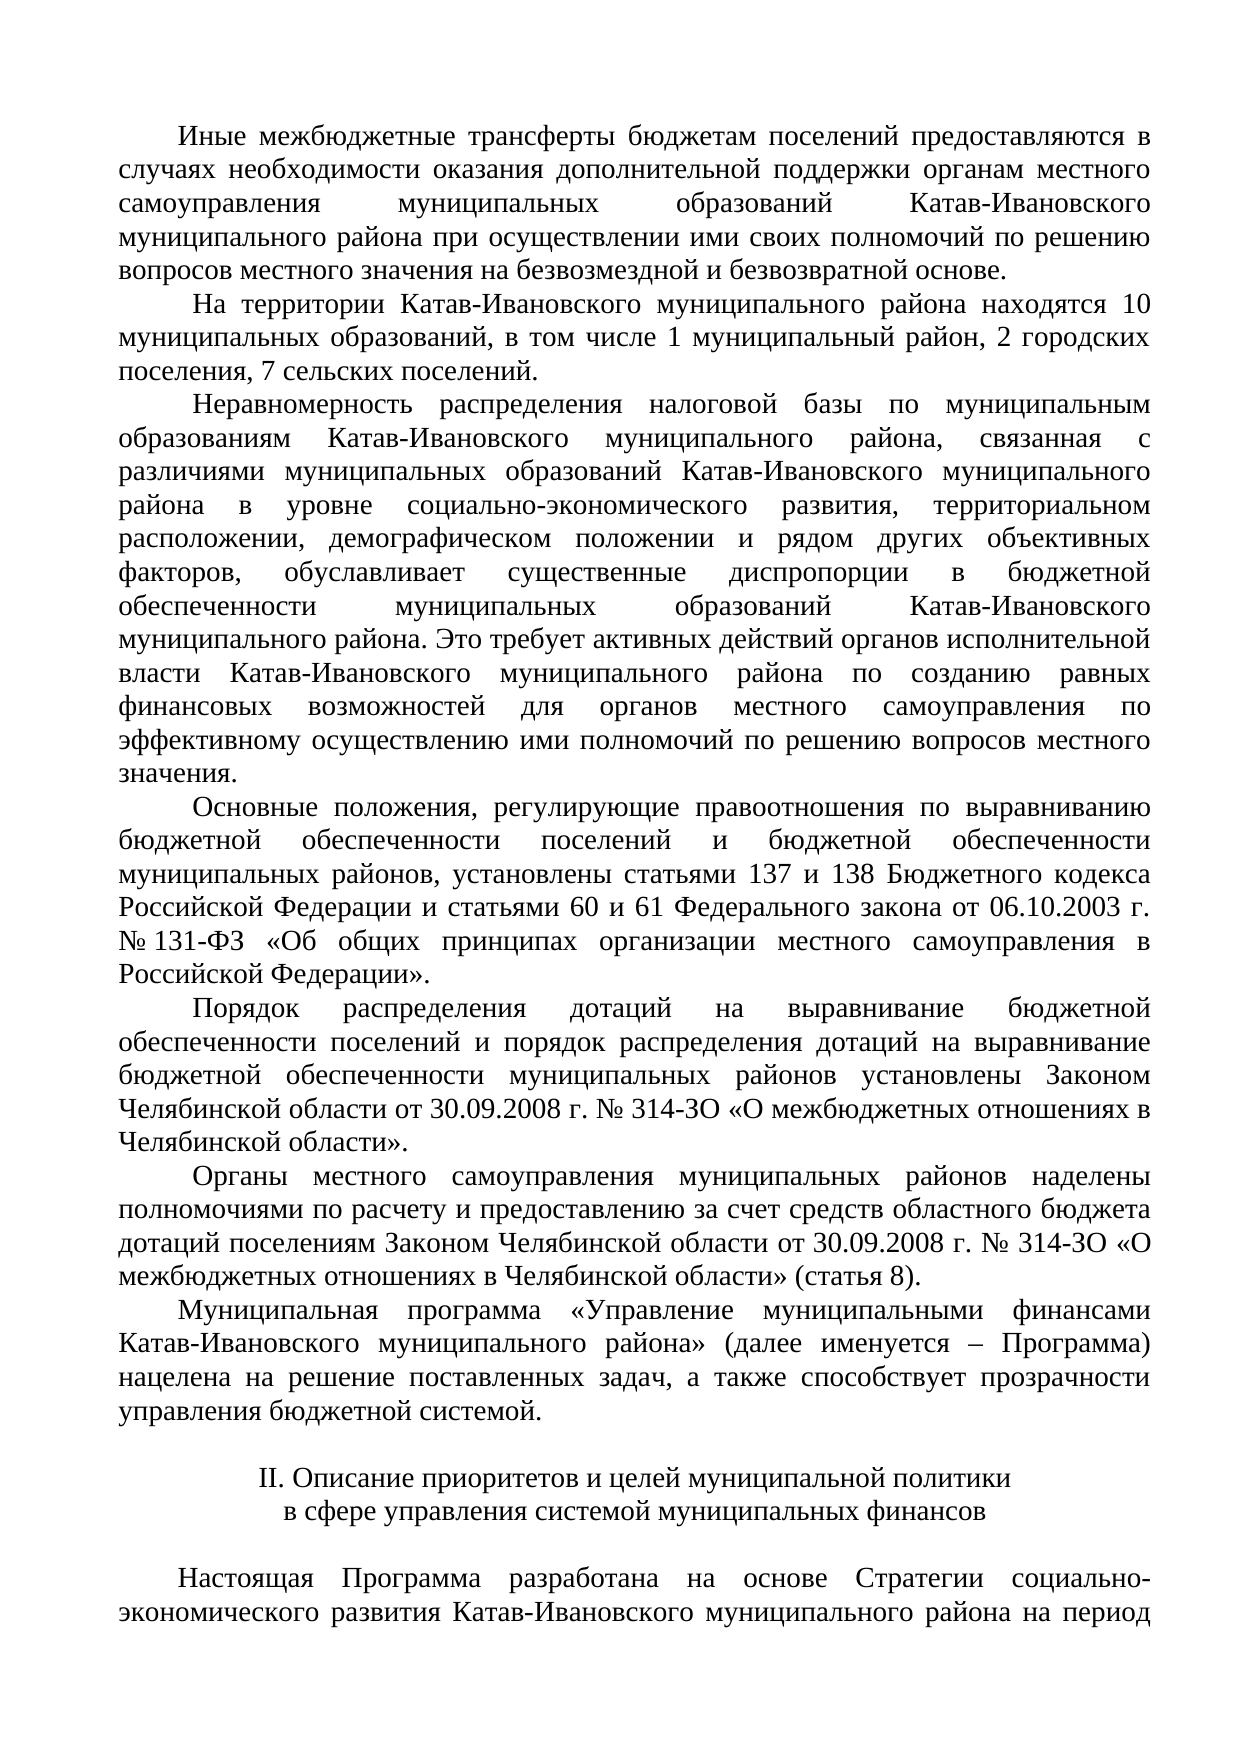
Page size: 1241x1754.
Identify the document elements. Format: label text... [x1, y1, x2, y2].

text Муниципальная программа «Управление муниципальными финансами Катав-Ивановского муниципального района» (далее именуется – Программа) нацелена на решение поставленных задач, а также способствует прозрачности управления бюджетной системой. [118, 1292, 1152, 1426]
text Основные положения, регулирующие правоотношения по выравниванию бюджетной обеспеченности поселений и бюджетной обеспеченности муниципальных районов, установлены статьями 137 и 138 Бюджетного кодекса Российской Федерации и статьями 60 и 61 Федерального закона от 06.10.2003 г. № 131-ФЗ «Об общих принципах организации местного самоуправления в Российской Федерации». [118, 789, 1152, 990]
text Неравномерность распределения налоговой базы по муниципальным образованиям Катав-Ивановского муниципального района, связанная с различиями муниципальных образований Катав-Ивановского муниципального района в уровне социально-экономического развития, территориальном расположении, демографическом положении и рядом других объективных факторов, обуславливает существенные диспропорции в бюджетной обеспеченности муниципальных образований Катав-Ивановского муниципального района. Это требует активных действий органов исполнительной власти Катав-Ивановского муниципального района по созданию равных финансовых возможностей для органов местного самоуправления по эффективному осуществлению ими полномочий по решению вопросов местного значения. [118, 386, 1152, 789]
text в сфере управления системой муниципальных финансов [118, 1493, 1152, 1527]
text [118, 1560, 1152, 1627]
text Иные межбюджетные трансферты бюджетам поселений предоставляются в случаях необходимости оказания дополнительной поддержки органам местного самоуправления муниципальных образований Катав-Ивановского муниципального района при осуществлении ими своих полномочий по решению вопросов местного значения на безвозмездной и безвозвратной основе. [118, 118, 1152, 286]
text Органы местного самоуправления муниципальных районов наделены полномочиями по расчету и предоставлению за счет средств областного бюджета дотаций поселениям Законом Челябинской области от 30.09.2008 г. № 314-ЗО «О межбюджетных отношениях в Челябинской области» (статья 8). [118, 1158, 1152, 1292]
text II. Описание приоритетов и целей муниципальной политики [118, 1460, 1152, 1493]
text На территории Катав-Ивановского муниципального района находятся 10 муниципальных образований, в том числе 1 муниципальный район, 2 городских поселения, 7 сельских поселений. [118, 286, 1152, 386]
text Порядок распределения дотаций на выравнивание бюджетной обеспеченности поселений и порядок распределения дотаций на выравнивание бюджетной обеспеченности муниципальных районов установлены Законом Челябинской области от 30.09.2008 г. № 314-ЗО «О межбюджетных отношениях в Челябинской области». [118, 990, 1152, 1158]
